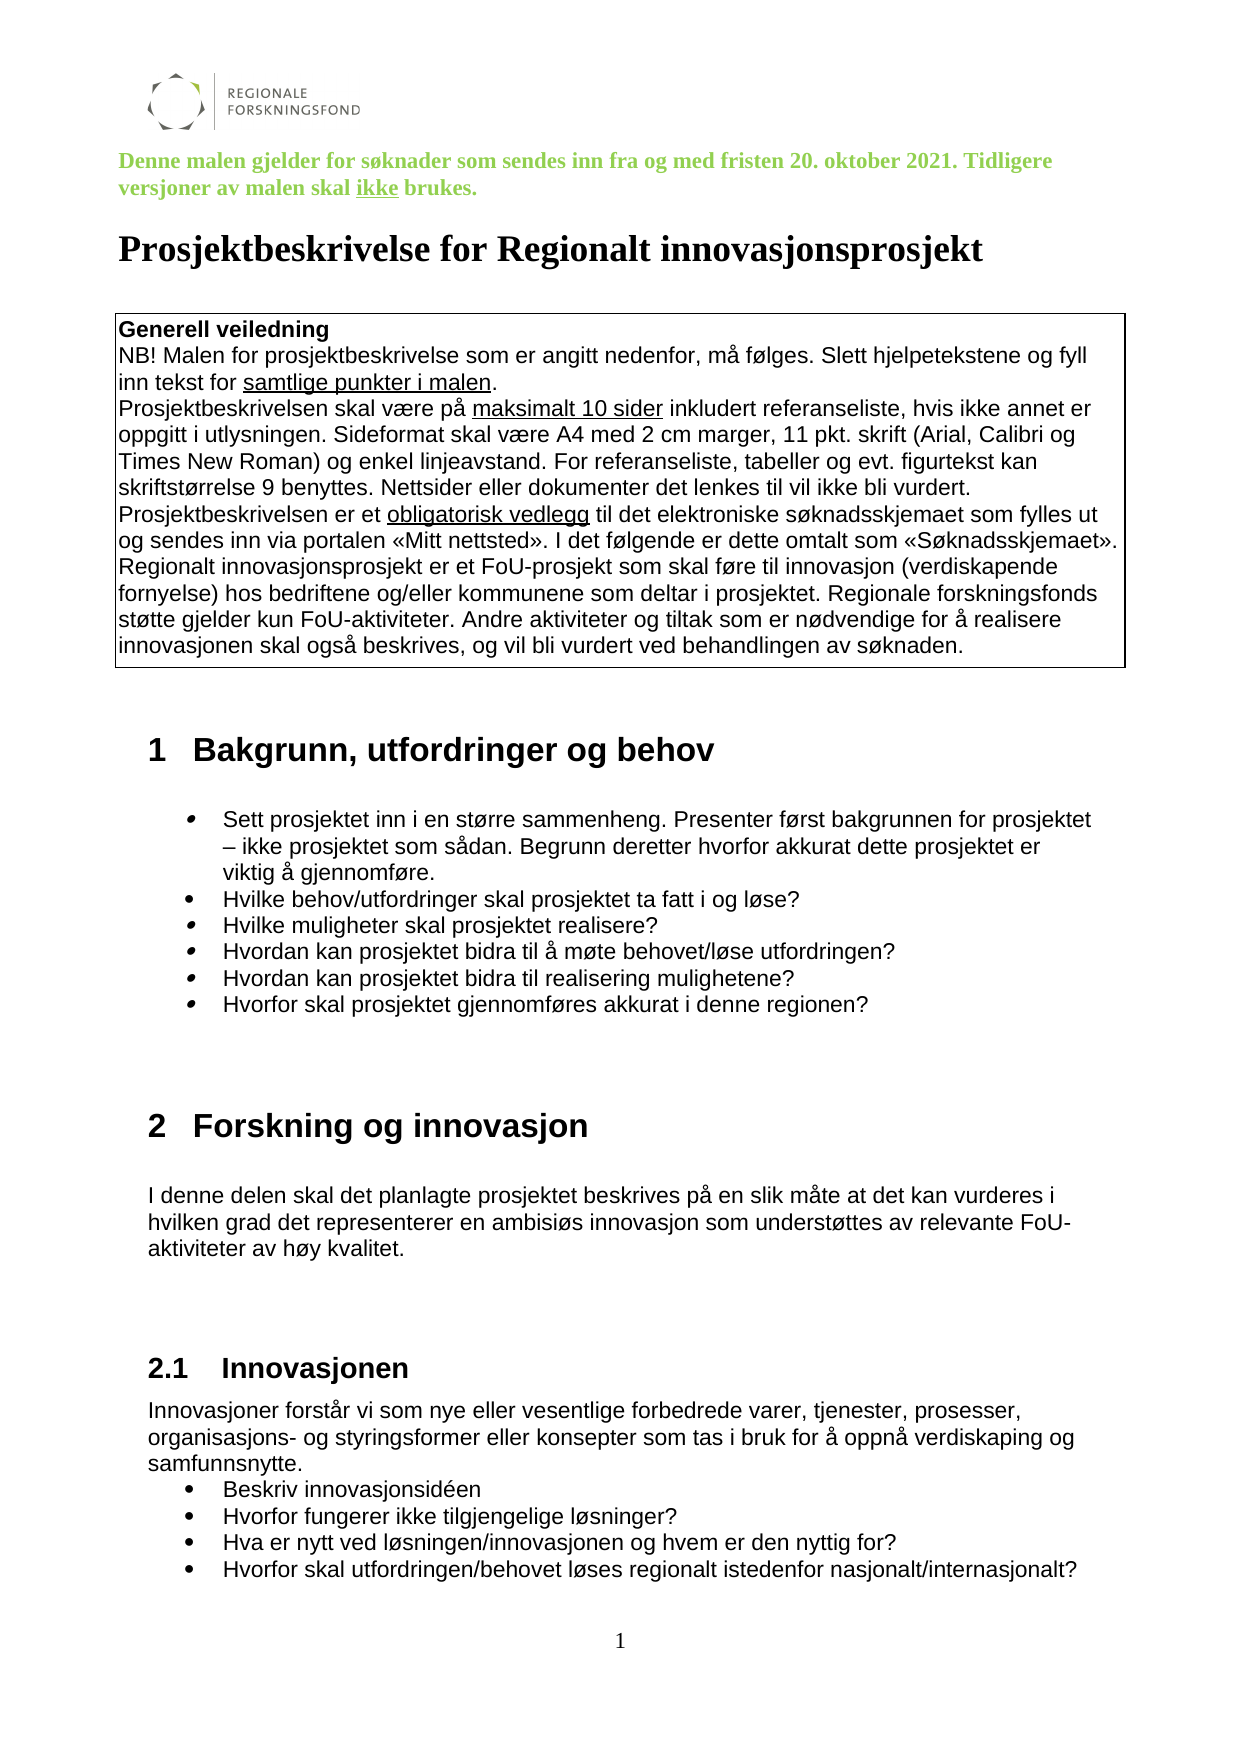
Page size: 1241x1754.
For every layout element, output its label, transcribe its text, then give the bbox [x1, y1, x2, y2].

text NB! Malen for prosjektbeskrivelse som er angitt nedenfor, må følges. Slett hjelpetekstene og fyll inn tekst for samtlige punkter i malen. [116, 339, 1124, 392]
list Hvordan kan prosjektet bidra til å møte behovet/løse utfordringen? [185, 938, 1093, 964]
subtitle Bakgrunn, utfordringer og behov [148, 731, 1093, 769]
text Regionalt innovasjonsprosjekt er et FoU-prosjekt som skal føre til innovasjon (verdiskapende fornyelse) hos bedriftene og/eller kommunene som deltar i prosjektet. Regionale forskningsfonds støtte gjelder kun FoU-aktiviteter. Andre aktiviteter og tiltak som er nødvendige for å realisere innovasjonen skal også beskrives, og vil bli vurdert ved behandlingen av søknaden. [116, 550, 1124, 667]
list Hvilke behov/utfordringer skal prosjektet ta fatt i og løse? [185, 886, 1093, 912]
text Generell veiledning [116, 314, 1124, 339]
list Hvorfor skal prosjektet gjennomføres akkurat i denne regionen? [185, 991, 1093, 1017]
text I denne delen skal det planlagte prosjektet beskrives på en slik måte at det kan vurderes i hvilken grad det representerer en ambisiøs innovasjon som understøttes av relevante FoU-aktiviteter av høy kvalitet. [148, 1182, 1093, 1261]
list Hvordan kan prosjektet bidra til realisering mulighetene? [185, 964, 1093, 991]
text Denne malen gjelder for søknader som sendes inn fra og med fristen 20. oktober 2021. Tidligere versjoner av malen skal ikke brukes. [118, 148, 1122, 200]
list Sett prosjektet inn i en større sammenheng. Presenter først bakgrunnen for prosjektet – ikke prosjektet som sådan. Begrunn deretter hvorfor akkurat dette prosjektet er viktig å gjennomføre. [185, 806, 1093, 886]
list Hvorfor fungerer ikke tilgjengelige løsninger? [185, 1503, 1122, 1529]
list Beskriv innovasjonsidéen [185, 1476, 1122, 1503]
text Prosjektbeskrivelse for Regionalt innovasjonsprosjekt [118, 227, 1122, 270]
list Hva er nytt ved løsningen/innovasjonen og hvem er den nyttig for? [185, 1529, 1122, 1556]
subtitle Innovasjonen [148, 1351, 1093, 1385]
text Prosjektbeskrivelsen skal være på maksimalt 10 sider inkludert referanseliste, hvis ikke annet er oppgitt i utlysningen. Sideformat skal være A4 med 2 cm marger, 11 pkt. skrift (Arial, Calibri og Times New Roman) og enkel linjeavstand. For referanseliste, tabeller og evt. figurtekst kan skriftstørrelse 9 benyttes. Nettsider eller dokumenter det lenkes til vil ikke bli vurdert. Prosjektbeskrivelsen er et obligatorisk vedlegg til det elektroniske søknadsskjemaet som fylles ut og sendes inn via portalen «Mitt nettsted». I det følgende er dette omtalt som «Søknadsskjemaet». [116, 392, 1124, 550]
picture [147, 73, 360, 130]
list Hvilke muligheter skal prosjektet realisere? [185, 912, 1093, 938]
text Innovasjoner forstår vi som nye eller vesentlige forbedrede varer, tjenester, prosesser, organisasjons- og styringsformer eller konsepter som tas i bruk for å oppnå verdiskaping og samfunnsnytte. [148, 1397, 1122, 1476]
subtitle Forskning og innovasjon [148, 1106, 1093, 1144]
list Hvorfor skal utfordringen/behovet løses regionalt istedenfor nasjonalt/internasjonalt? [185, 1556, 1122, 1582]
